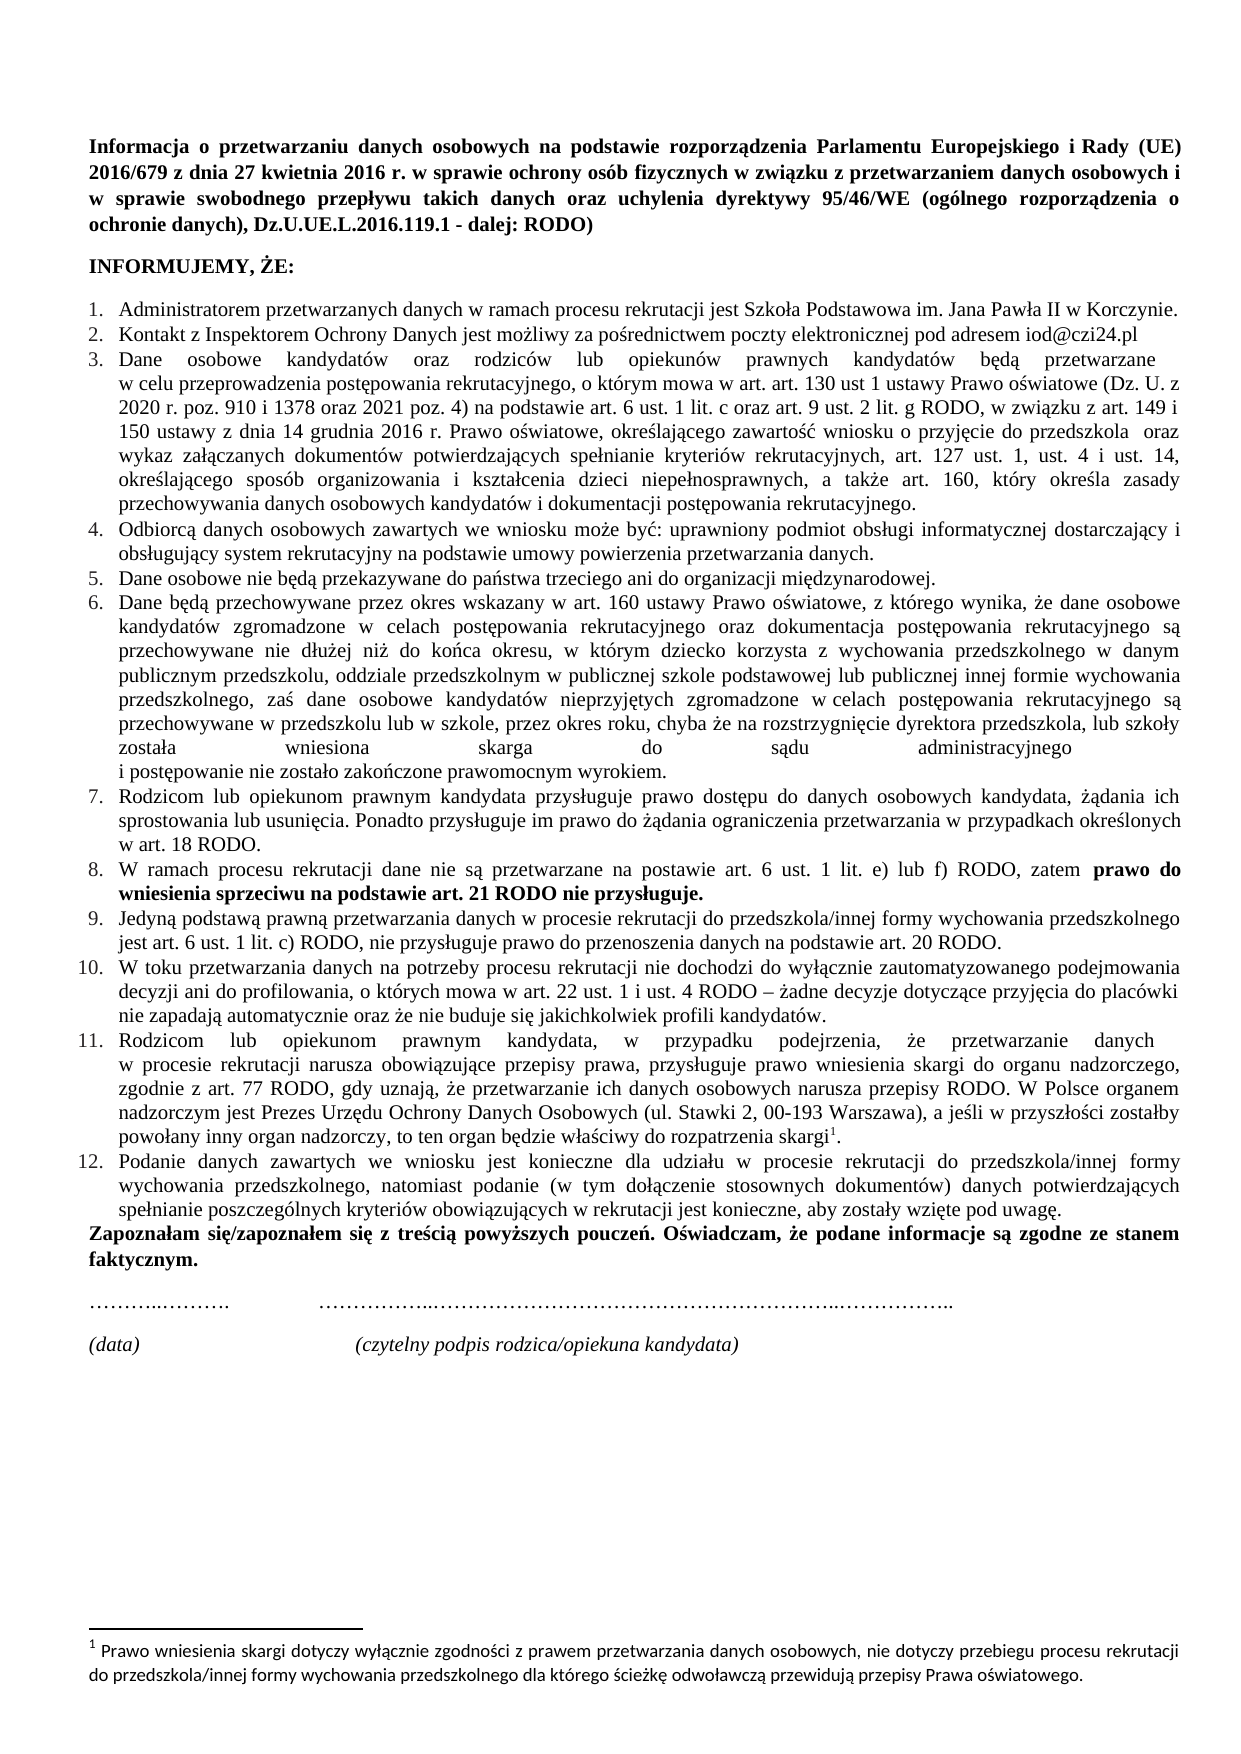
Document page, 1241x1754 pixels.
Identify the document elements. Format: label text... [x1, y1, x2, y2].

list Odbiorcą danych osobowych zawartych we wniosku może być: uprawniony podmiot obsługi informatycznej dostarczający i obsługujący system rekrutacyjny na podstawie umowy powierzenia przetwarzania danych. [103, 516, 1181, 564]
text Zapoznałam się/zapoznałem się z treścią powyższych pouczeń. Oświadczam, że podane informacje są zgodne ze stanem faktycznym. [89, 1221, 1181, 1271]
text (data) (czytelny podpis rodzica/opiekuna kandydata) [89, 1332, 1181, 1356]
list W toku przetwarzania danych na potrzeby procesu rekrutacji nie dochodzi do wyłącznie zautomatyzowanego podejmowania decyzji ani do profilowania, o których mowa w art. 22 ust. 1 i ust. 4 RODO – żadne decyzje dotyczące przyjęcia do placówki nie zapadają automatycznie oraz że nie buduje się jakichkolwiek profili kandydatów. [103, 954, 1181, 1027]
list Dane osobowe kandydatów oraz rodziców lub opiekunów prawnych kandydatów będą przetwarzane w celu przeprowadzenia postępowania rekrutacyjnego, o którym mowa w art. art. 130 ust 1 ustawy Prawo oświatowe (Dz. U. z 2020 r. poz. 910 i 1378 oraz 2021 poz. 4) na podstawie art. 6 ust. 1 lit. c oraz art. 9 ust. 2 lit. g RODO, w związku z art. 149 i 150 ustawy z dnia 14 grudnia 2016 r. Prawo oświatowe, określającego zawartość wniosku o przyjęcie do przedszkola oraz wykaz załączanych dokumentów potwierdzających spełnianie kryteriów rekrutacyjnych, art. 127 ust. 1, ust. 4 i ust. 14, określającego sposób organizowania i kształcenia dzieci niepełnosprawnych, a także art. 160, który określa zasady przechowywania danych osobowych kandydatów i dokumentacji postępowania rekrutacyjnego. [103, 347, 1181, 515]
list Dane będą przechowywane przez okres wskazany w art. 160 ustawy Prawo oświatowe, z którego wynika, że dane osobowe kandydatów zgromadzone w celach postępowania rekrutacyjnego oraz dokumentacja postępowania rekrutacyjnego są przechowywane nie dłużej niż do końca okresu, w którym dziecko korzysta z wychowania przedszkolnego w danym publicznym przedszkolu, oddziale przedszkolnym w publicznej szkole podstawowej lub publicznej innej formie wychowania przedszkolnego, zaś dane osobowe kandydatów nieprzyjętych zgromadzone w celach postępowania rekrutacyjnego są przechowywane w przedszkolu lub w szkole, przez okres roku, chyba że na rozstrzygnięcie dyrektora przedszkola, lub szkoły została wniesiona skarga do sądu administracyjnego i postępowanie nie zostało zakończone prawomocnym wyrokiem. [103, 590, 1181, 783]
list Jedyną podstawą prawną przetwarzania danych w procesie rekrutacji do przedszkola/innej formy wychowania przedszkolnego jest art. 6 ust. 1 lit. c) RODO, nie przysługuje prawo do przenoszenia danych na podstawie art. 20 RODO. [103, 906, 1181, 954]
list Rodzicom lub opiekunom prawnym kandydata przysługuje prawo dostępu do danych osobowych kandydata, żądania ich sprostowania lub usunięcia. Ponadto przysługuje im prawo do żądania ograniczenia przetwarzania w przypadkach określonych w art. 18 RODO. [103, 784, 1181, 856]
list W ramach procesu rekrutacji dane nie są przetwarzane na postawie art. 6 ust. 1 lit. e) lub f) RODO, zatem prawo do wniesienia sprzeciwu na podstawie art. 21 RODO nie przysługuje. [103, 857, 1181, 905]
list Podanie danych zawartych we wniosku jest konieczne dla udziału w procesie rekrutacji do przedszkola/innej formy wychowania przedszkolnego, natomiast podanie (w tym dołączenie stosownych dokumentów) danych potwierdzających spełnianie poszczególnych kryteriów obowiązujących w rekrutacji jest konieczne, aby zostały wzięte pod uwagę. [103, 1149, 1181, 1221]
text INFORMUJEMY, ŻE: [89, 254, 1181, 278]
text ………..………. ……………..…………………………………………………..…………….. [89, 1289, 1181, 1313]
list Administratorem przetwarzanych danych w ramach procesu rekrutacji jest Szkoła Podstawowa im. Jana Pawła II w Korczynie. [103, 297, 1181, 321]
list Dane osobowe nie będą przekazywane do państwa trzeciego ani do organizacji międzynarodowej. [103, 565, 1181, 589]
text Informacja o przetwarzaniu danych osobowych na podstawie rozporządzenia Parlamentu Europejskiego i Rady (UE) 2016/679 z dnia 27 kwietnia 2016 r. w sprawie ochrony osób fizycznych w związku z przetwarzaniem danych osobowych i w sprawie swobodnego przepływu takich danych oraz uchylenia dyrektywy 95/46/WE (ogólnego rozporządzenia o ochronie danych), Dz.U.UE.L.2016.119.1 - dalej: RODO) [89, 134, 1181, 236]
list Kontakt z Inspektorem Ochrony Danych jest możliwy za pośrednictwem poczty elektronicznej pod adresem iod@czi24.pl [103, 322, 1181, 346]
list Rodzicom lub opiekunom prawnym kandydata, w przypadku podejrzenia, że przetwarzanie danych w procesie rekrutacji narusza obowiązujące przepisy prawa, przysługuje prawo wniesienia skargi do organu nadzorczego, zgodnie z art. 77 RODO, gdy uznają, że przetwarzanie ich danych osobowych narusza przepisy RODO. W Polsce organem nadzorczym jest Prezes Urzędu Ochrony Danych Osobowych (ul. Stawki 2, 00-193 Warszawa), a jeśli w przyszłości zostałby powołany inny organ nadzorczy, to ten organ będzie właściwy do rozpatrzenia skargi. [103, 1028, 1181, 1148]
